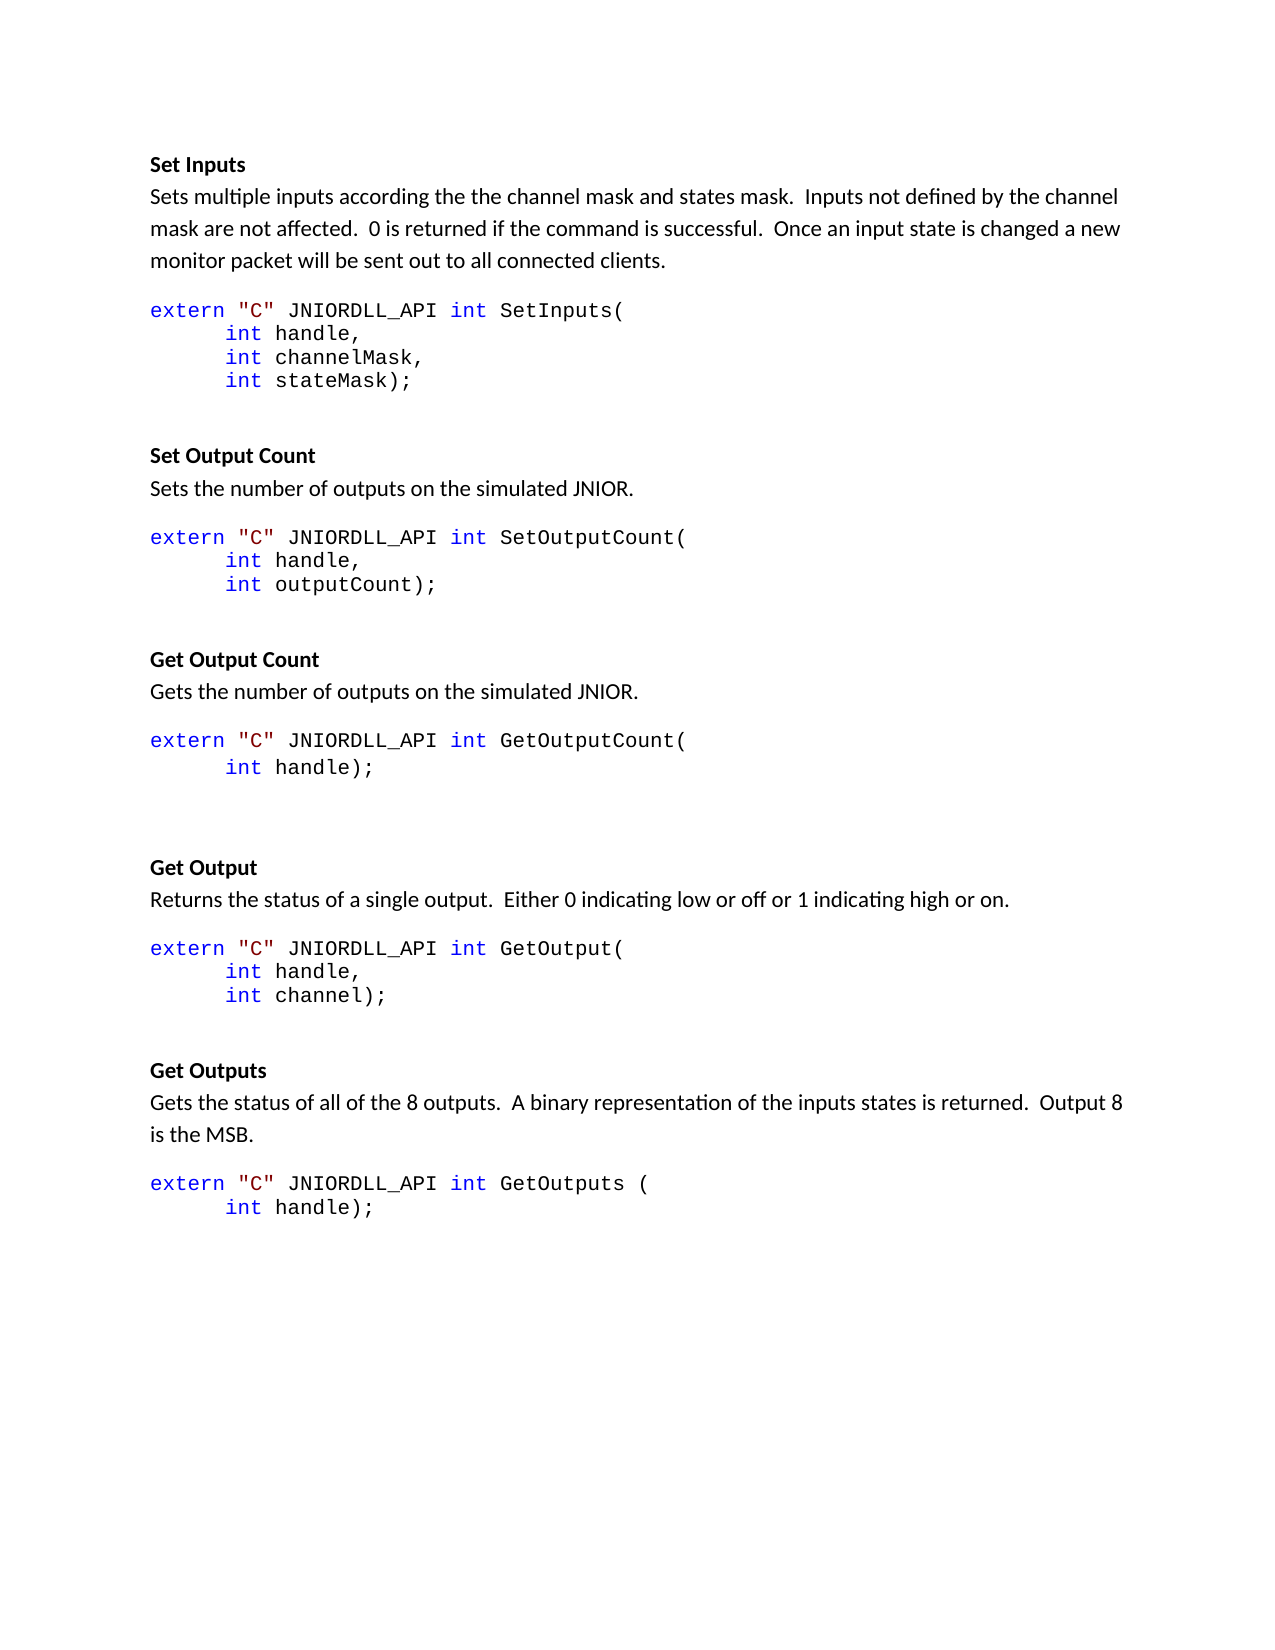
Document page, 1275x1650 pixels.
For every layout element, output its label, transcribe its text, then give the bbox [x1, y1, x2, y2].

text int handle, [150, 323, 1125, 347]
text int handle, [150, 550, 1125, 574]
text extern "C" JNIORDLL_API int GetOutputCount( int handle); [150, 730, 1125, 781]
text Get Output Count Gets the number of outputs on the simulated JNIOR. [150, 645, 1125, 705]
text int channel); [150, 985, 1125, 1009]
text extern "C" JNIORDLL_API int SetOutputCount( [150, 527, 1125, 550]
text extern "C" JNIORDLL_API int GetOutput( [150, 938, 1125, 961]
text extern "C" JNIORDLL_API int SetInputs( [150, 299, 1125, 323]
text Set Inputs Sets multiple inputs according the the channel mask and states mask. Inputs not defined by the channel mask are not affected. 0 is returned if the command is successful. Once an input state is changed a new monitor packet will be sent out to all connected clients. [150, 150, 1125, 274]
text int handle); [150, 1197, 1125, 1221]
text int channelMask, [150, 347, 1125, 371]
text Get Output Returns the status of a single output. Either 0 indicating low or off or 1 indicating high or on. [150, 853, 1125, 913]
text int outputCount); [150, 574, 1125, 598]
text Get Outputs Gets the status of all of the 8 outputs. A binary representation of the inputs states is returned. Output 8 is the MSB. [150, 1056, 1125, 1148]
text int stateMask); [150, 371, 1125, 394]
text int handle, [150, 961, 1125, 985]
text Set Output Count Sets the number of outputs on the simulated JNIOR. [150, 441, 1125, 502]
text extern "C" JNIORDLL_API int GetOutputs ( [150, 1173, 1125, 1197]
